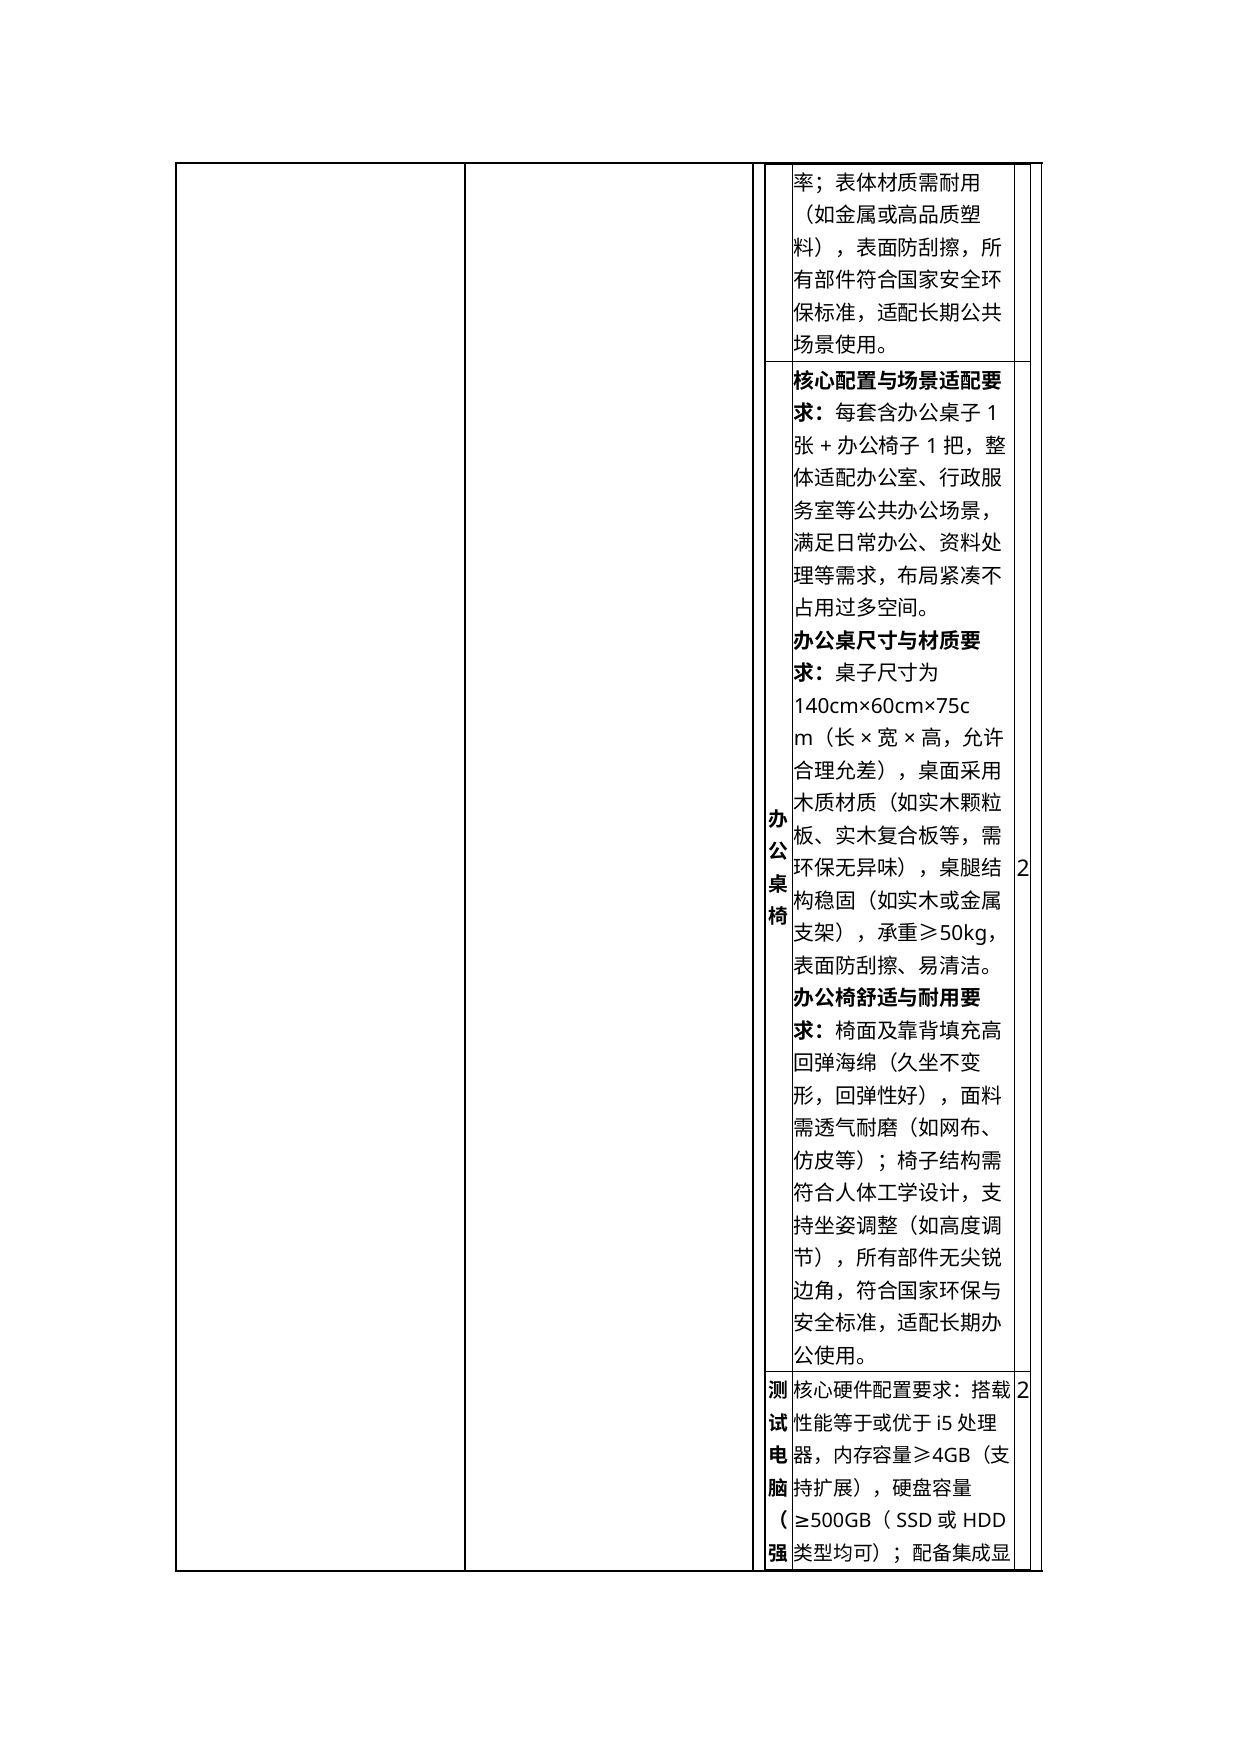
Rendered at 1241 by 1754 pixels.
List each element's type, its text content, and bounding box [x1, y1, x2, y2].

table_cell 1 [177, 164, 464, 1570]
table_cell [793, 362, 1014, 1371]
table_cell [1015, 1372, 1030, 1569]
table_cell [754, 164, 764, 1570]
table_cell [1015, 362, 1030, 1371]
table_cell [793, 1372, 1014, 1569]
table_cell [766, 1372, 792, 1569]
table_cell [466, 164, 752, 1570]
table_cell [793, 165, 1014, 361]
table_cell [766, 362, 792, 1371]
table_cell [1031, 164, 1041, 1570]
table_cell [1015, 165, 1030, 361]
table_cell [766, 165, 792, 361]
